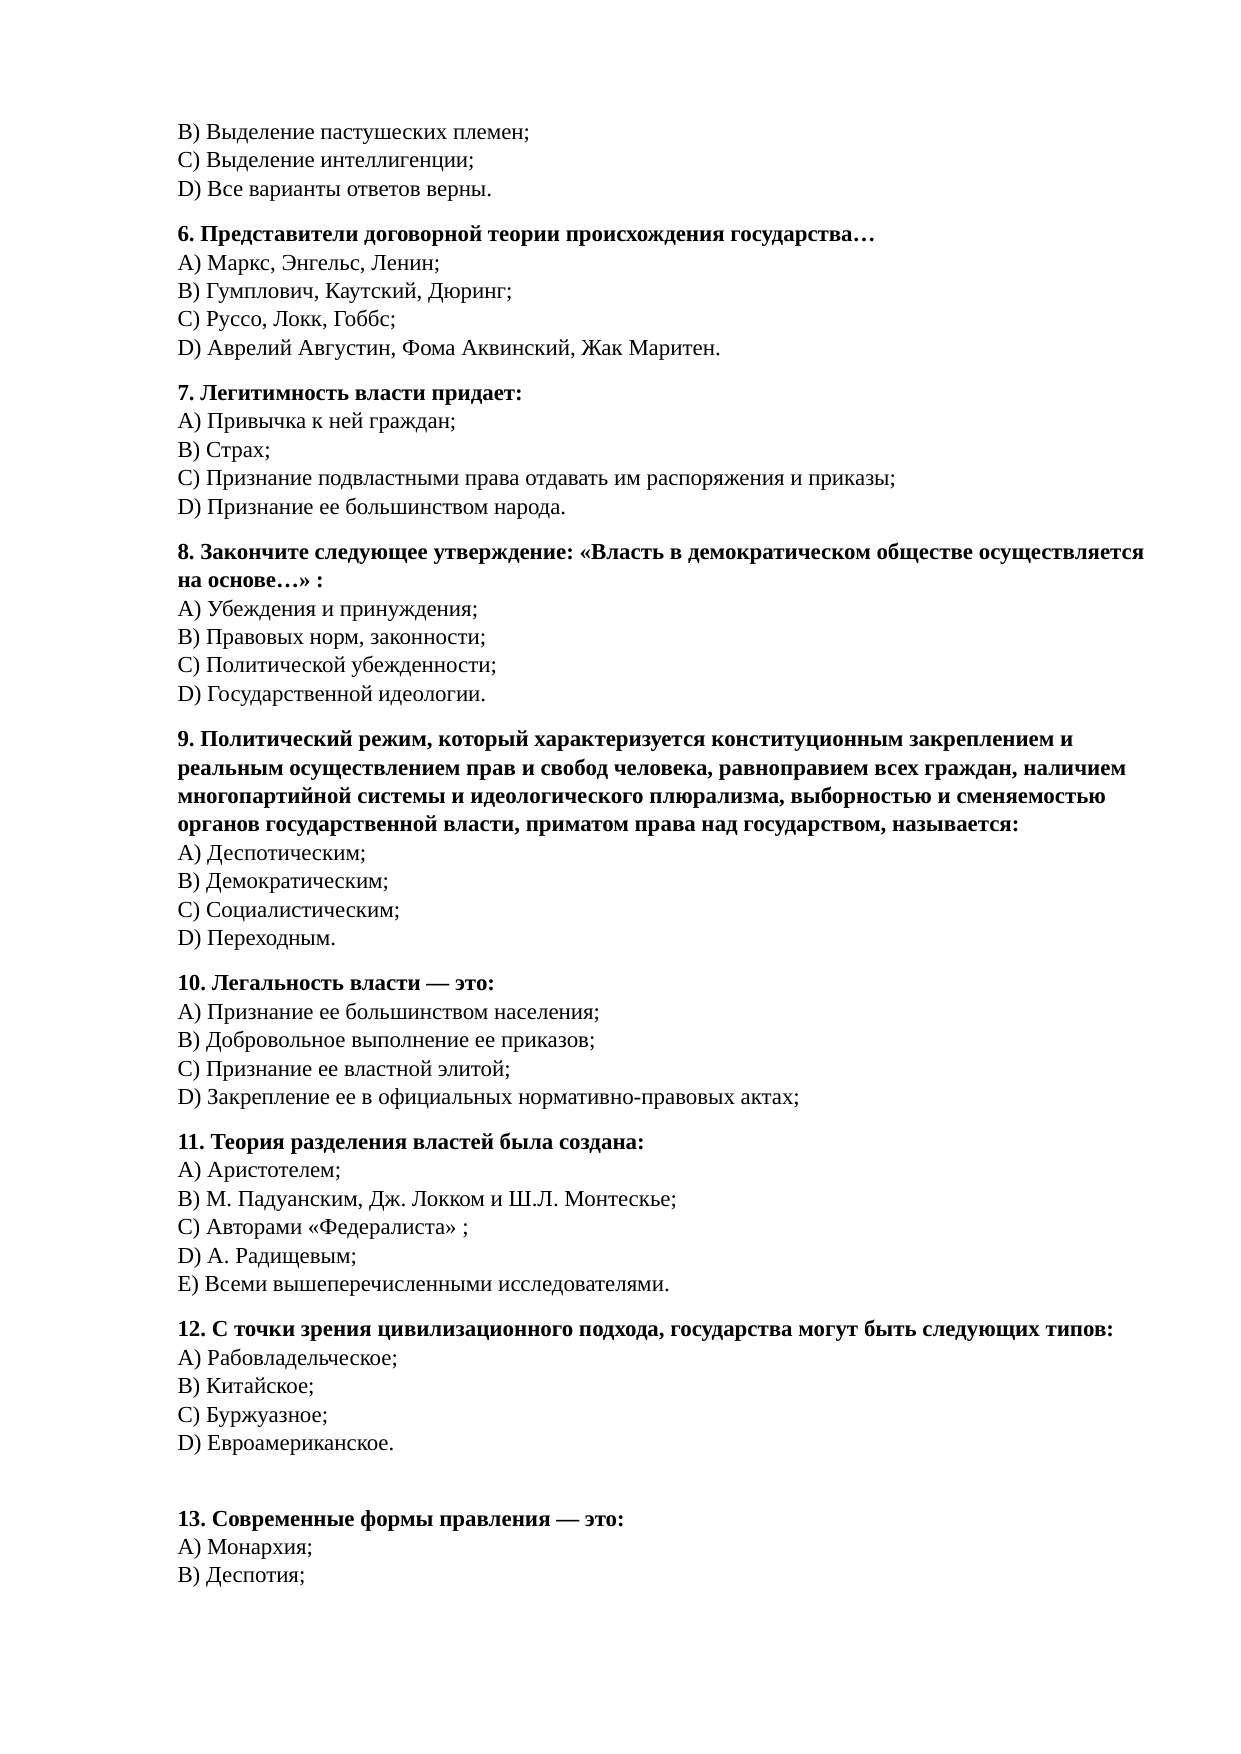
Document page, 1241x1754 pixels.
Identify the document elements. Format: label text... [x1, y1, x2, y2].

text 10. Легальность власти — это: A) Признание ее большинством населения; B) Добровольное выполнение ее приказов; C) Признание ее властной элитой; D) Закрепление ее в официальных нормативно-правовых актах; [177, 969, 1152, 1109]
text 6. Представители договорной теории происхождения государства… A) Маркс, Энгельс, Ленин; B) Гумплович, Каутский, Дюринг; C) Руссо, Локк, Гоббс; D) Аврелий Августин, Фома Аквинский, Жак Маритен. [177, 220, 1152, 360]
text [177, 118, 1152, 201]
text 12. С точки зрения цивилизационного подхода, государства могут быть следующих типов: A) Рабовладельческое; B) Китайское; C) Буржуазное; D) Евроамериканское. [177, 1315, 1152, 1486]
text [177, 1504, 1152, 1588]
text 7. Легитимность власти придает: A) Привычка к ней граждан; B) Страх; C) Признание подвластными права отдавать им распоряжения и приказы; D) Признание ее большинством народа. [177, 379, 1152, 519]
text 9. Политический режим, который характеризуется конституционным закреплением и реальным осуществлением прав и свобод человека, равноправием всех граждан, наличием многопартийной системы и идеологического плюрализма, выборностью и сменяемостью органов государственной власти, приматом права над государством, называется: A) Деспотическим; B) Демократическим; C) Социалистическим; D) Переходным. [177, 725, 1152, 951]
text 8. Закончите следующее утверждение: «Власть в демократическом обществе осуществляется на основе…» : A) Убеждения и принуждения; B) Правовых норм, законности; C) Политической убежденности; D) Государственной идеологии. [177, 538, 1152, 706]
text 11. Теория разделения властей была создана: A) Аристотелем; B) М. Падуанским, Дж. Локком и Ш.Л. Монтескье; C) Авторами «Федералиста» ; D) А. Радищевым; E) Всеми вышеперечисленными исследователями. [177, 1128, 1152, 1297]
